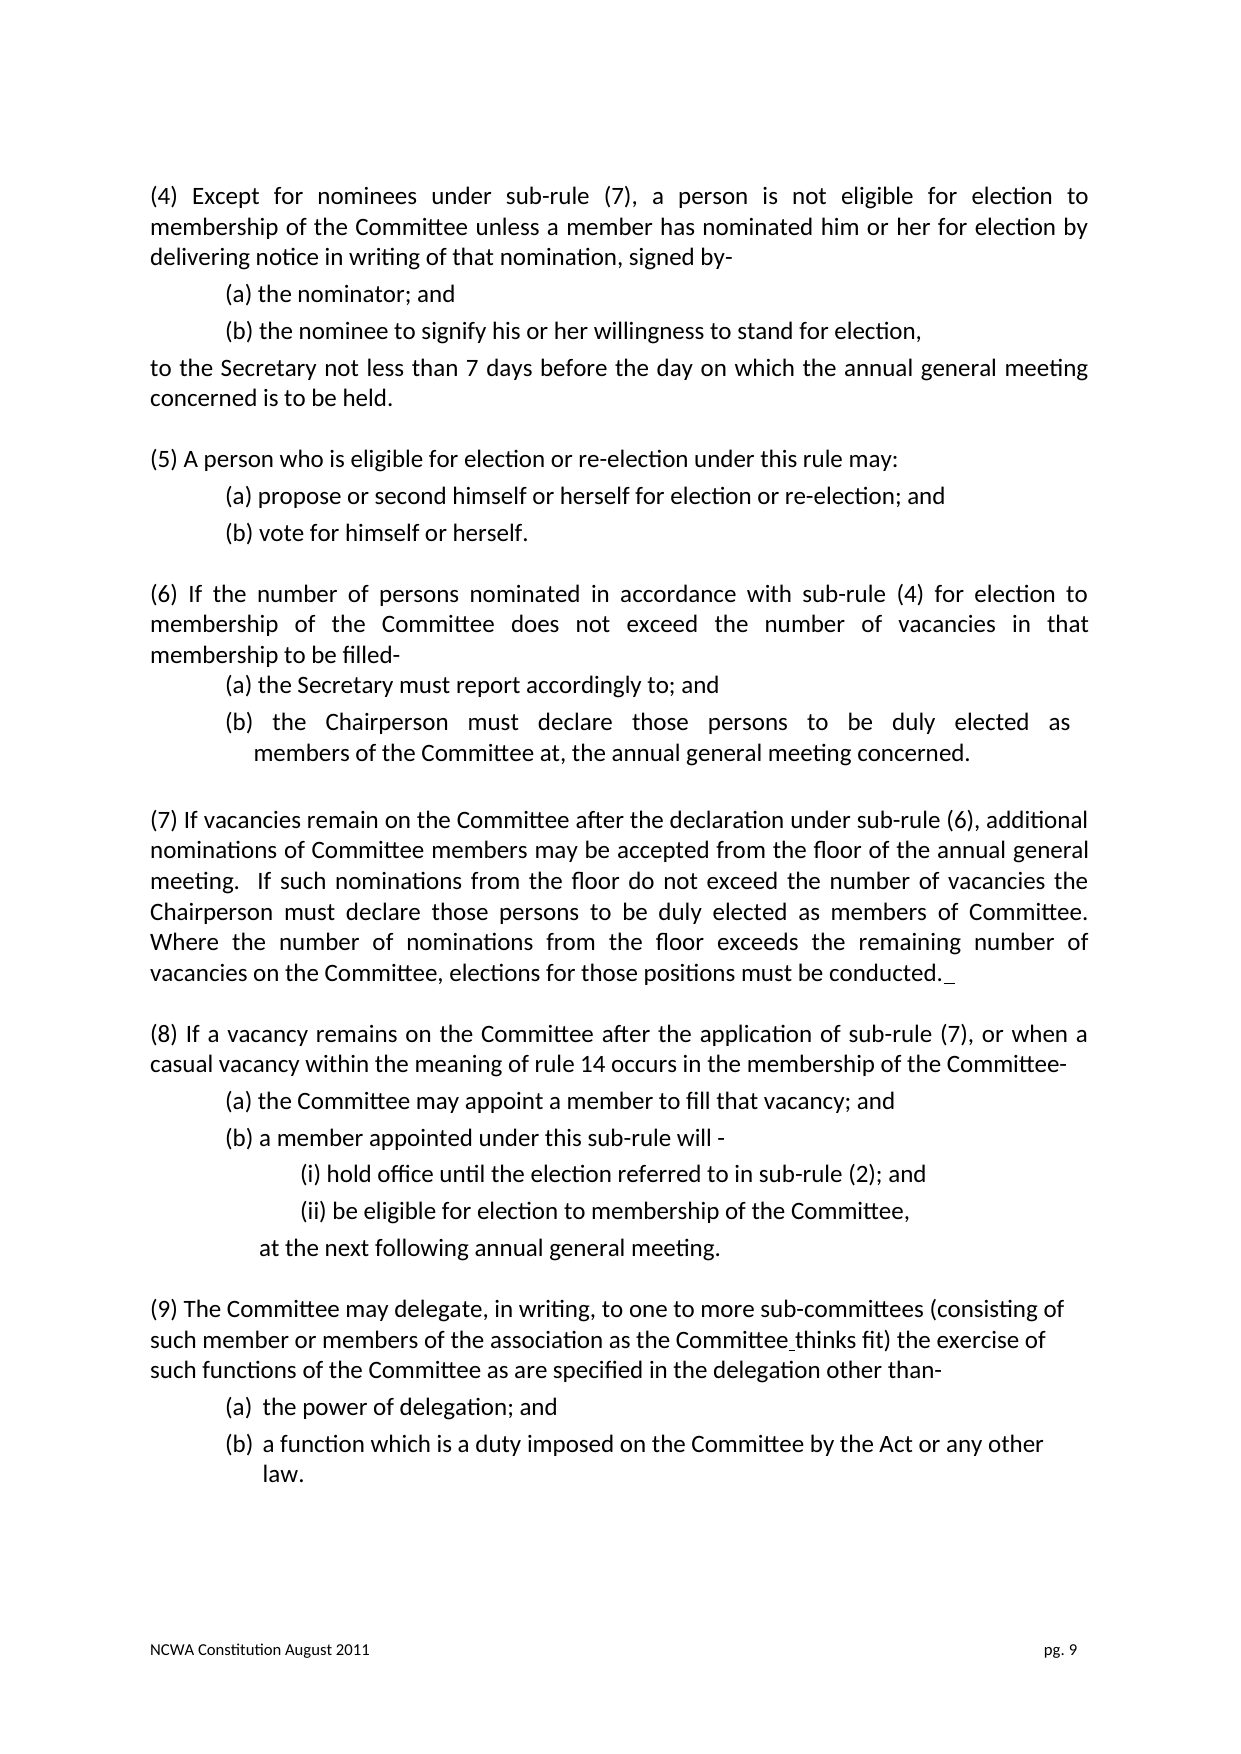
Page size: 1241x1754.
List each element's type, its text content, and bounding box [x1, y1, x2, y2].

text (ii) be eligible for election to membership of the Committee, [300, 1195, 1090, 1226]
text (a) the nominator; and [225, 278, 1090, 309]
text (i) hold office until the election referred to in sub-rule (2); and [300, 1159, 1090, 1189]
list a function which is a duty imposed on the Committee by the Act or any other law. [225, 1428, 1090, 1489]
text (4) Except for nominees under sub-rule (7), a person is not eligible for election to membership of the Committee unless a member has nominated him or her for election by delivering notice in writing of that nomination, signed by- [150, 181, 1090, 272]
text (9) The Committee may delegate, in writing, to one to more sub-committees (consisting of such member or members of the association as the Committee thinks fit) the exercise of such functions of the Committee as are specified in the delegation other than- [150, 1293, 1090, 1385]
text (b) the nominee to signify his or her willingness to stand for election, [225, 315, 1090, 346]
text to the Secretary not less than 7 days before the day on which the annual general meeting concerned is to be held. [150, 352, 1090, 413]
text (a) the Secretary must report accordingly to; and [225, 669, 1090, 700]
text (6) If the number of persons nominated in accordance with sub-rule (4) for election to membership of the Committee does not exceed the number of vacancies in that membership to be filled- [150, 578, 1090, 669]
text (b) the Chairperson must declare those persons to be duly elected as members of the Committee at, the annual general meeting concerned. [225, 706, 1090, 767]
text (8) If a vacancy remains on the Committee after the application of sub-rule (7), or when a casual vacancy within the meaning of rule 14 occurs in the membership of the Committee- [150, 1018, 1090, 1079]
text (a) propose or second himself or herself for election or re-election; and [225, 480, 1090, 511]
text (7) If vacancies remain on the Committee after the declaration under sub-rule (6), additional nominations of Committee members may be accepted from the floor of the annual general meeting. If such nominations from the floor do not exceed the number of vacancies the Chairperson must declare those persons to be duly elected as members of Committee. Where the number of nominations from the floor exceeds the remaining number of vacancies on the Committee, elections for those positions must be conducted. [150, 804, 1090, 987]
text (a) the Committee may appoint a member to fill that vacancy; and [225, 1085, 1090, 1116]
text (b) a member appointed under this sub-rule will - [225, 1122, 1090, 1152]
text at the next following annual general meeting. [225, 1232, 1090, 1263]
text (b) vote for himself or herself. [225, 517, 1090, 547]
text (5) A person who is eligible for election or re-election under this rule may: [150, 443, 1090, 474]
list the power of delegation; and [225, 1391, 1090, 1422]
